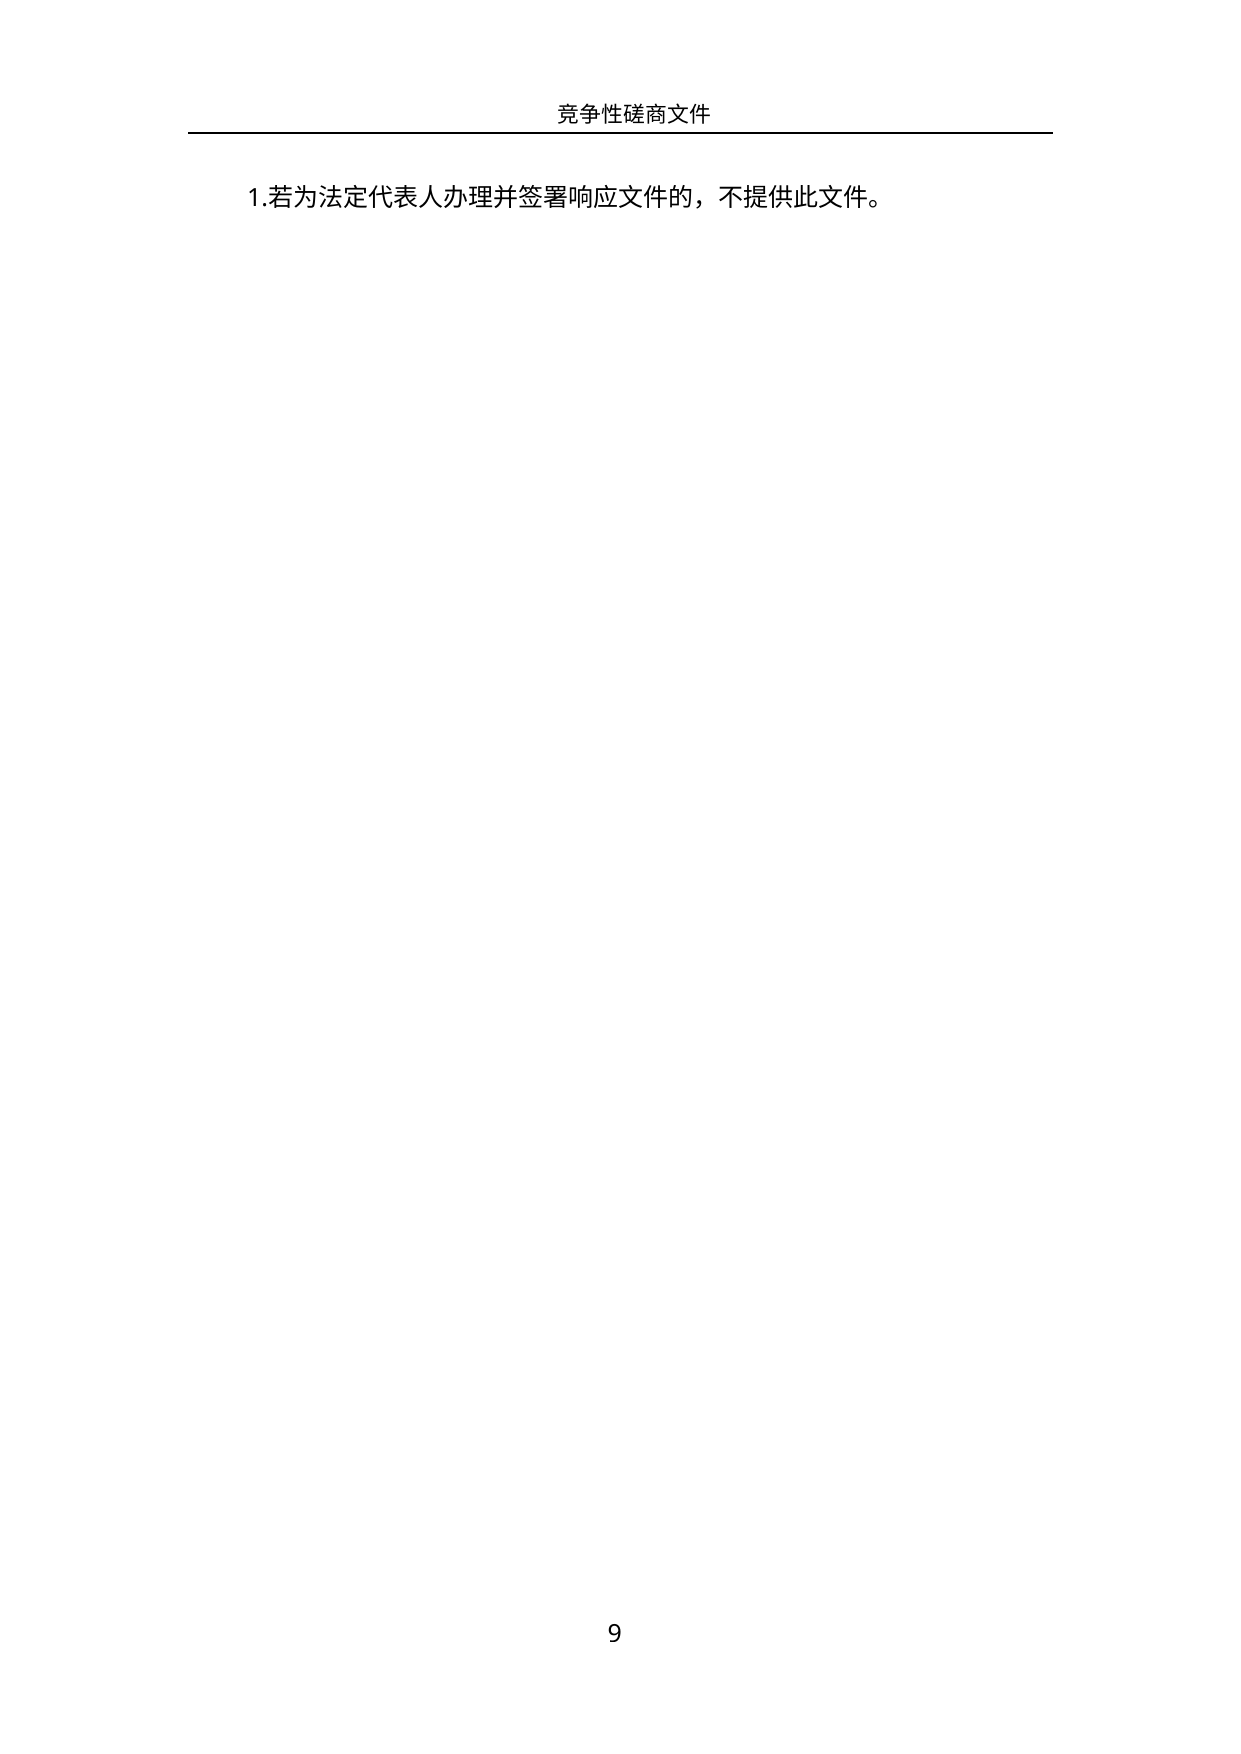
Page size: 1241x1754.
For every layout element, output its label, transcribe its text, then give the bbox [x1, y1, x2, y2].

text 1.若为法定代表人办理并签署响应文件的，不提供此文件。 [187, 164, 1003, 217]
